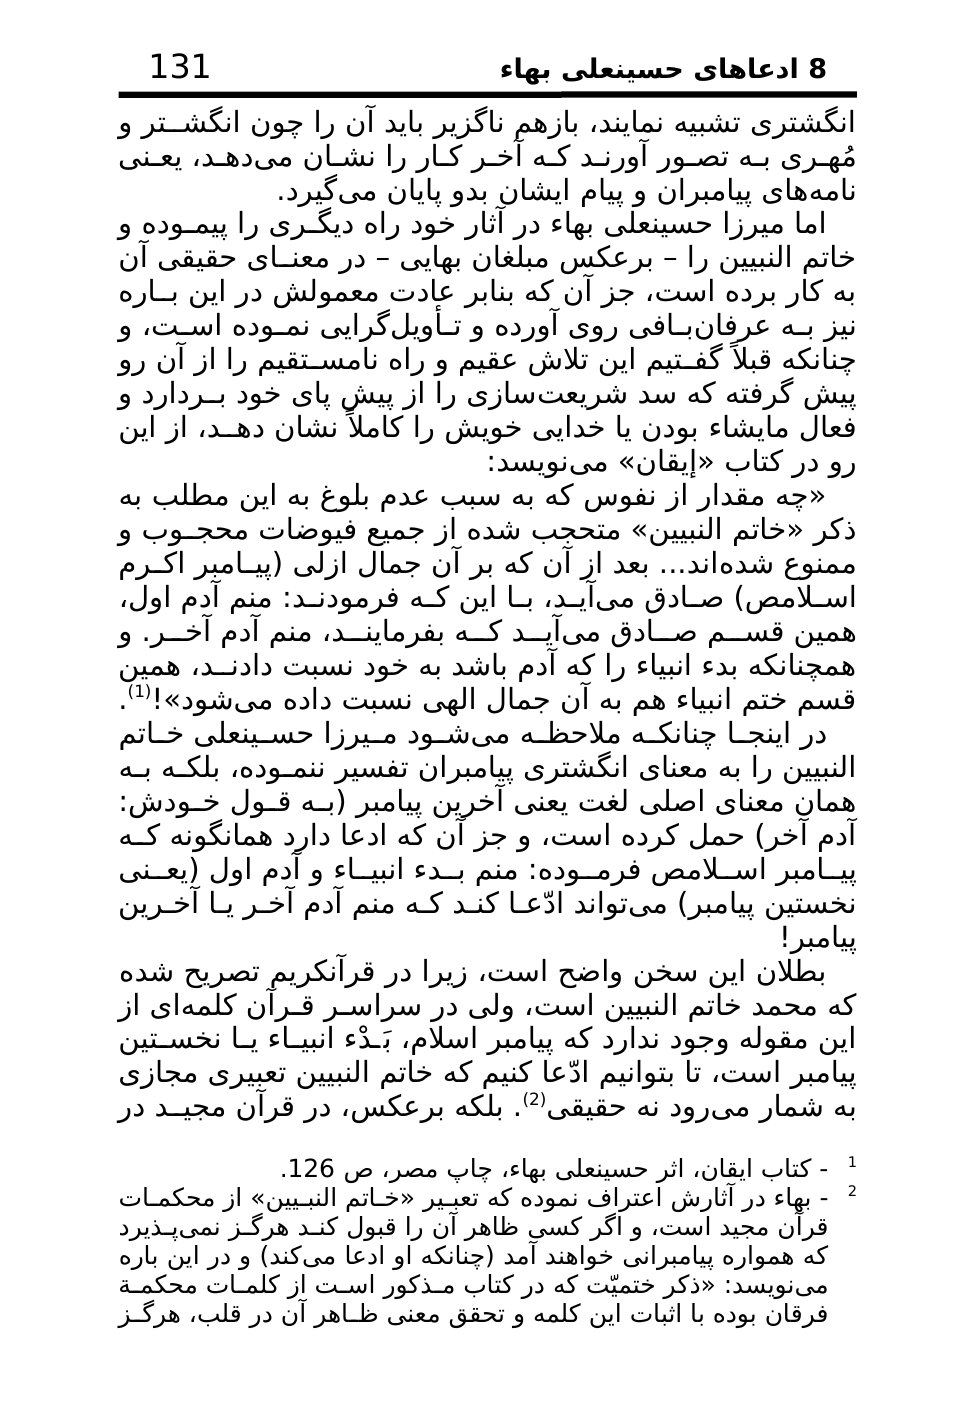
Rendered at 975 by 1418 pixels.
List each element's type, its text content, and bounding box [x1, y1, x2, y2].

text اما میرزا حسینعلی بهاء در آثار خود راه دیگری را پیموده و خاتم النبیین را – برعکس مبلغان بهایی – در معنای حقیقی آن به کار برده است، جز آن که بنابر عادت معمولش در این باره نیز به عرفان‌بافی روی آورده و تأویل‌گرایی نموده است، و چنانکه قبلاً گفتیم این تلاش عقیم و راه نامستقیم را از آن رو پیش گرفته که سد شریعت‌سازی را از پیش پای خود بردارد و فعال مایشاء ‌بودن یا خدایی خویش را کاملاً نشان دهد، از این رو در کتاب «إیقان» می‌نویسد: [118, 207, 857, 478]
text «چه مقدار از نفوس که به سبب عدم بلوغ به این مطلب به ذکر «خاتم النبیین» متحجب شده از جمیع فیوضات محجوب و ممنوع شده‌اند... بعد از آن که بر آن جمال ازلی (پیامبر اکرم اسلامص) صادق می‌آید، با این که فرمودند: منم آدم اول، همین قسم صادق می‌آید که بفرمایند، منم آدم آخر. و همچنانکه بدء انبیاء را که آدم باشد به خود نسبت دادند، همین قسم ختم انبیاء هم به آن جمال الهی نسبت داده می‌شود»!(). [118, 478, 857, 716]
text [118, 105, 857, 207]
text در اینجا چنانکه ملاحظه می‌شود میرزا حسینعلی خاتم النبیین را به معنای انگشتری پیامبران تفسیر ننموده، بلکه به همان معنای اصلی لغت یعنی آخرین پیامبر (به قول خودش: آدم آخر) حمل کرده است، و جز آن که ادعا دارد همانگونه که پیامبر اسلامص فرموده: منم بدء انبیاء و آدم اول (یعنی نخستین پیامبر) می‌تواند ادّعا کند که منم آدم آخر یا آخرین پیامبر! [118, 716, 857, 954]
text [118, 954, 857, 1124]
